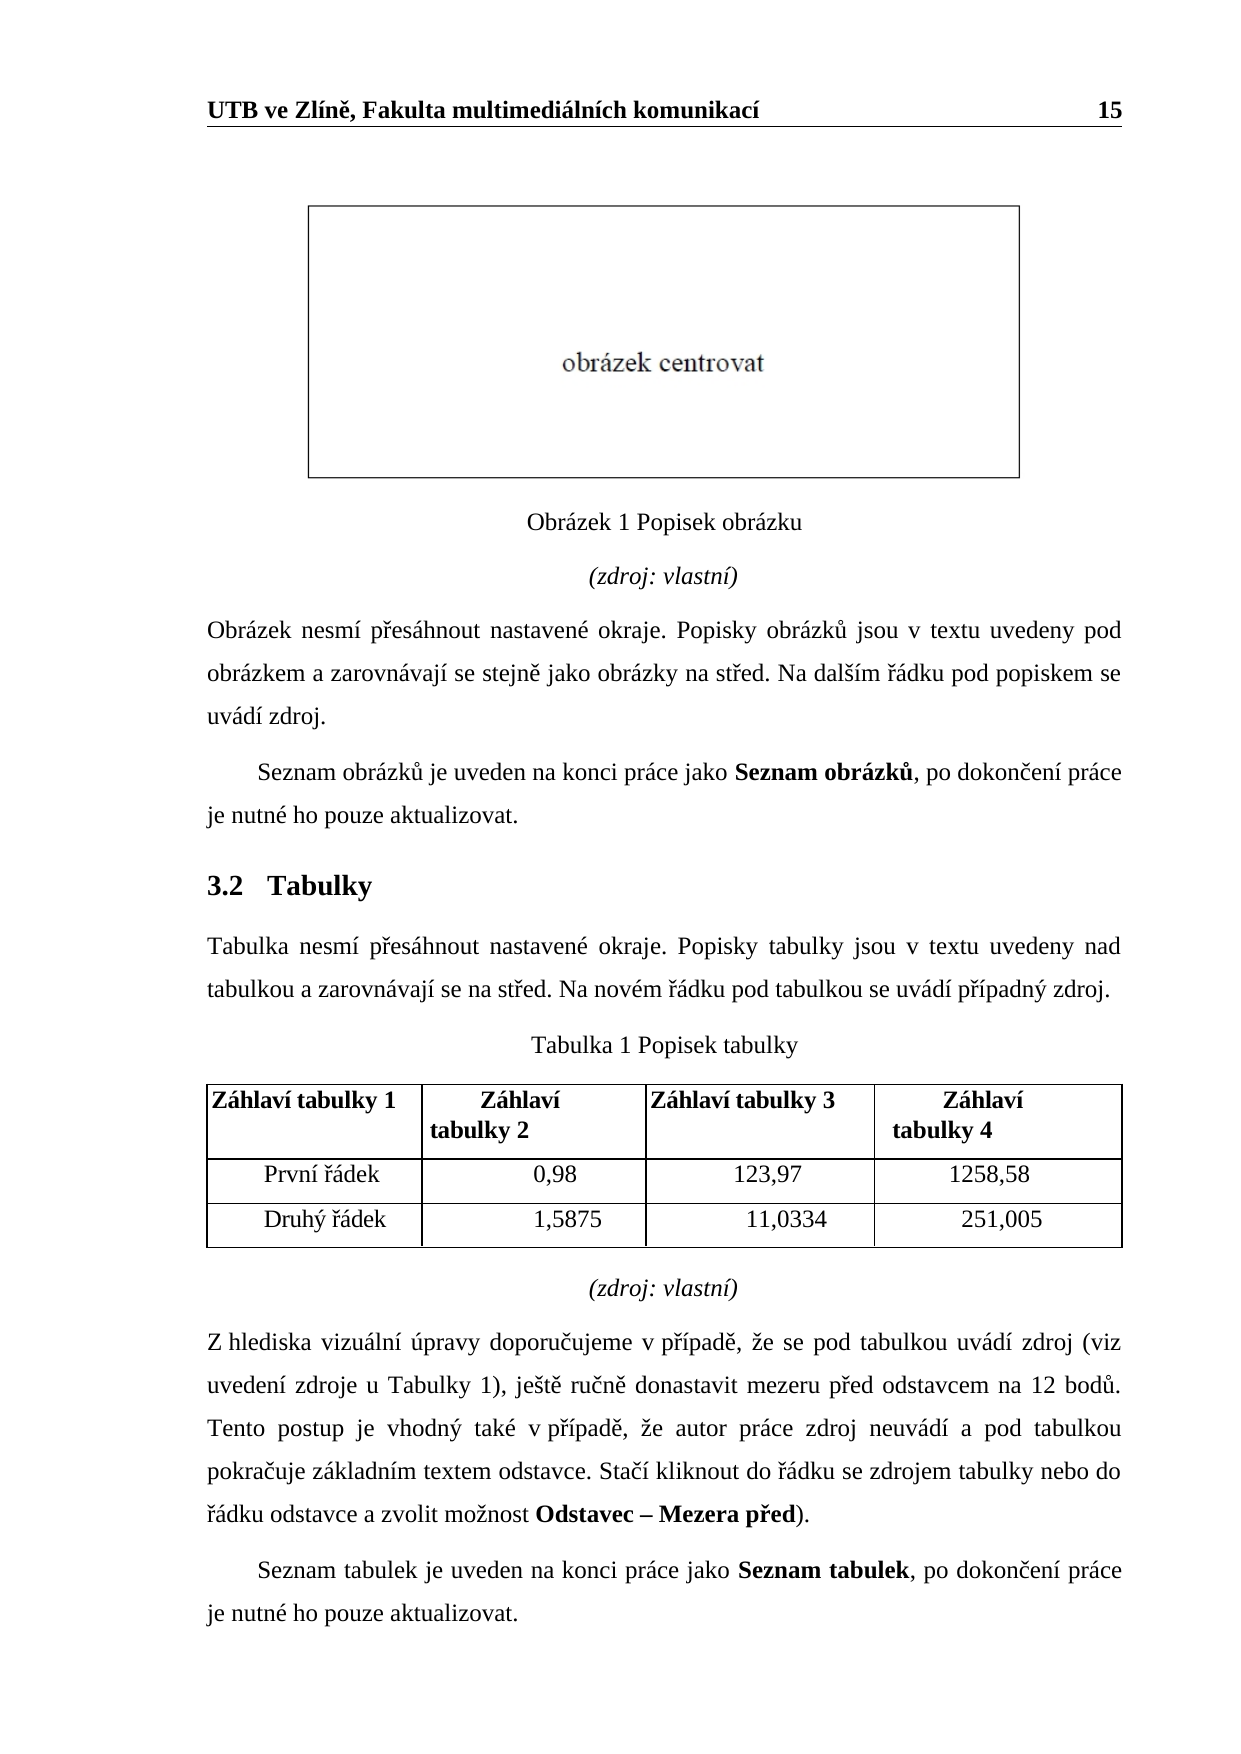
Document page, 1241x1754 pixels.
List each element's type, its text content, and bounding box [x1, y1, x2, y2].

text Tabulky [207, 868, 1122, 902]
table_header Záhlaví tabulky 2 [423, 1085, 645, 1158]
picture [302, 202, 1027, 483]
table_header Záhlaví tabulky 4 [875, 1085, 1121, 1158]
table_cell Druhý řádek [208, 1204, 421, 1246]
table_header Záhlaví tabulky 3 [647, 1085, 874, 1158]
text (zdroj: vlastní) [207, 561, 1122, 590]
table_cell 251,005 [875, 1204, 1121, 1246]
text Tabulka nesmí přesáhnout nastavené okraje. Popisky tabulky jsou v textu uvedeny nad tabulkou a zarovnávají se na střed. Na novém řádku pod tabulkou se uvádí případný zdroj. [207, 931, 1122, 1003]
table_cell 11,0334 [647, 1204, 874, 1246]
table_cell 123,97 [647, 1160, 874, 1202]
table_cell První řádek [208, 1160, 421, 1202]
text (zdroj: vlastní) [207, 1273, 1122, 1302]
table_cell 0,98 [423, 1160, 645, 1202]
text Z hlediska vizuální úpravy doporučujeme v případě, že se pod tabulkou uvádí zdroj (viz uvedení zdroje u Tabulky 1), ještě ručně donastavit mezeru před odstavcem na 12 bodů. Tento postup je vhodný také v případě, že autor práce zdroj neuvádí a pod tabulkou pokračuje základním textem odstavce. Stačí kliknout do řádku se zdrojem tabulky nebo do řádku odstavce a zvolit možnost Odstavec – Mezera před). [207, 1327, 1122, 1528]
table_header Záhlaví tabulky 1 [208, 1085, 421, 1158]
text Seznam obrázků je uveden na konci práce jako Seznam obrázků, po dokončení práce je nutné ho pouze aktualizovat. [207, 757, 1122, 829]
text Obrázek nesmí přesáhnout nastavené okraje. Popisky obrázků jsou v textu uvedeny pod obrázkem a zarovnávají se stejně jako obrázky na střed. Na dalším řádku pod popiskem se uvádí zdroj. [207, 615, 1122, 730]
table_cell 1258,58 [875, 1160, 1121, 1202]
table_cell 1,5875 [423, 1204, 645, 1246]
text Seznam tabulek je uveden na konci práce jako Seznam tabulek, po dokončení práce je nutné ho pouze aktualizovat. [207, 1555, 1122, 1627]
